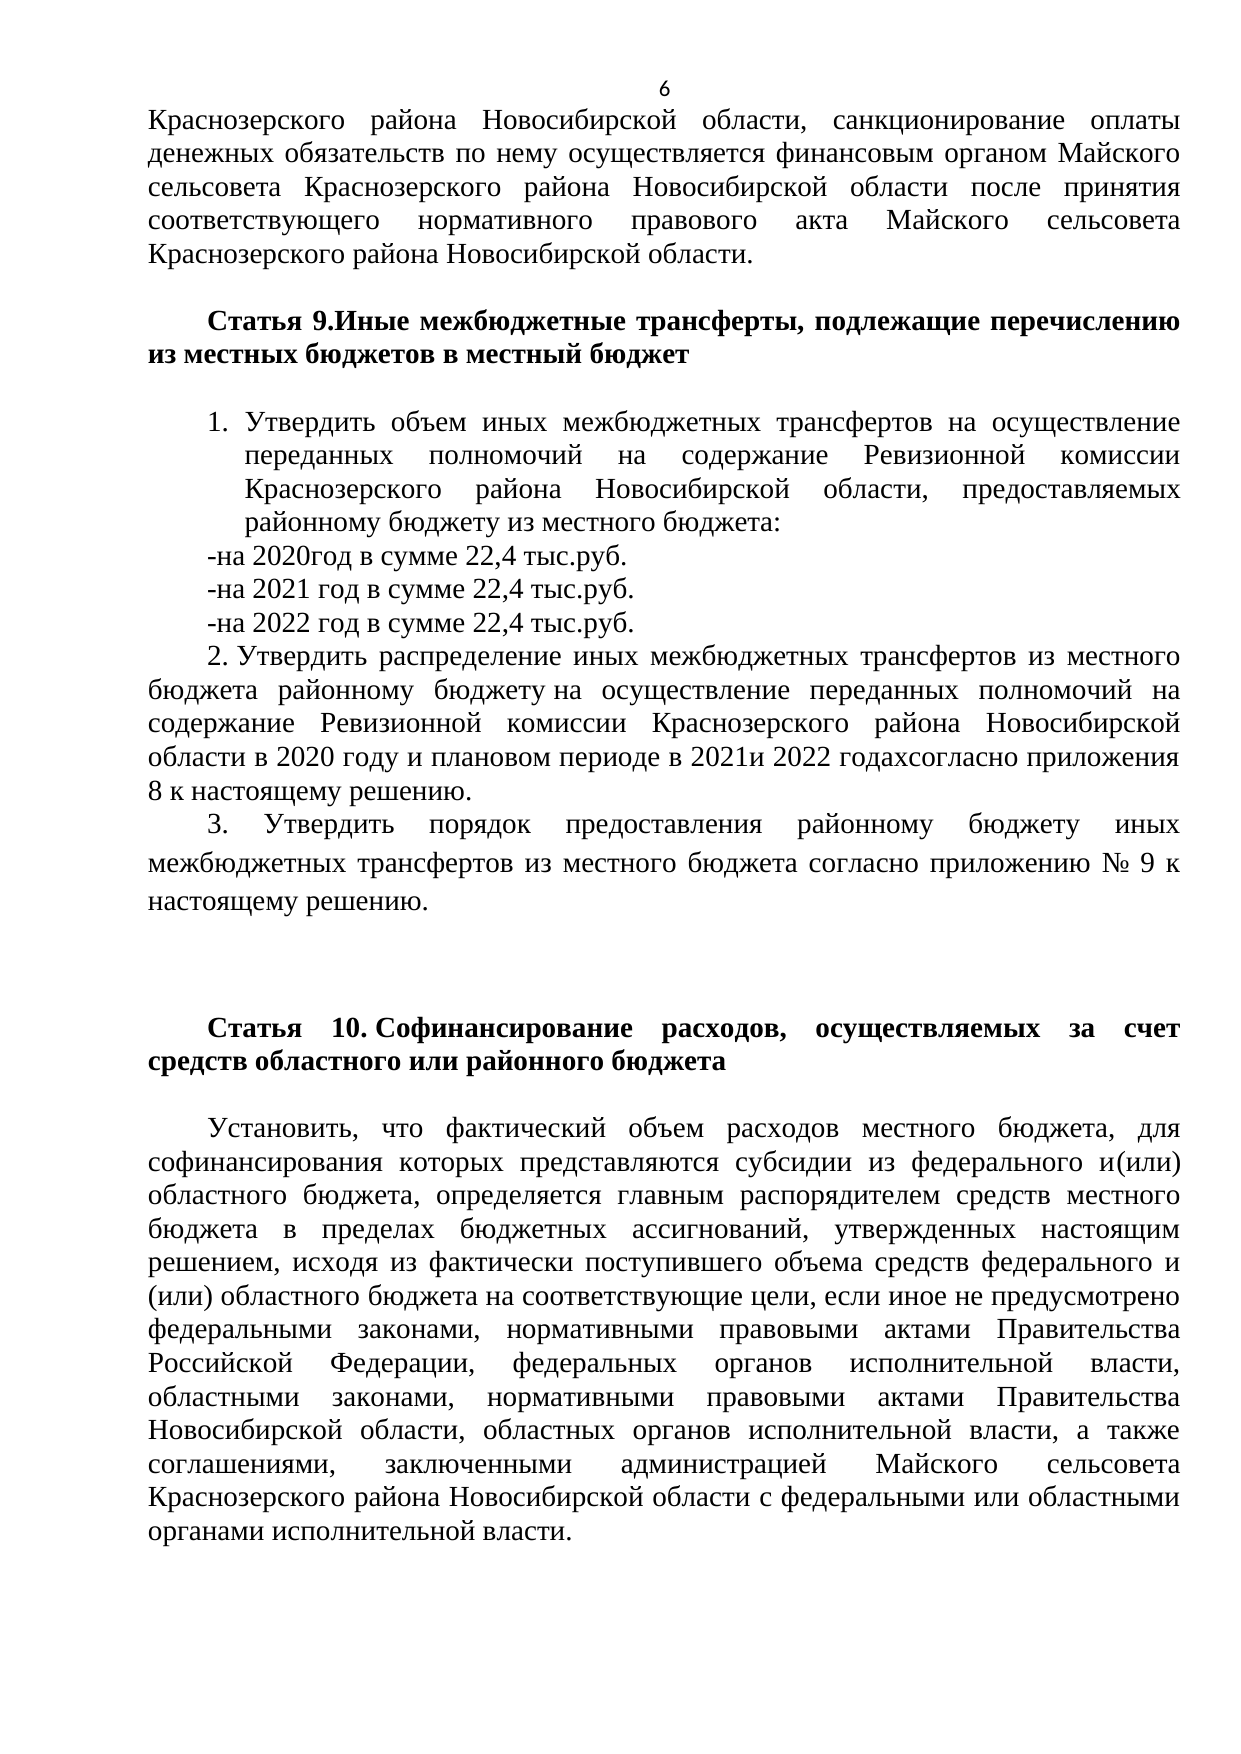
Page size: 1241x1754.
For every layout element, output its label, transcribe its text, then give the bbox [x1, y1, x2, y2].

text -на 2021 год в сумме 22,4 тыс.руб. [207, 571, 1181, 605]
text Установить, что фактический объем расходов местного бюджета, для софинансирования которых представляются субсидии из федерального и(или) областного бюджета, определяется главным распорядителем средств местного бюджета в пределах бюджетных ассигнований, утвержденных настоящим решением, исходя из фактически поступившего объема средств федерального и (или) областного бюджета на соответствующие цели, если иное не предусмотрено федеральными законами, нормативными правовыми актами Правительства Российской Федерации, федеральных органов исполнительной власти, областными законами, нормативными правовыми актами Правительства Новосибирской области, областных органов исполнительной власти, а также соглашениями, заключенными администрацией Майского сельсовета Краснозерского района Новосибирской области с федеральными или областными органами исполнительной власти. [148, 1110, 1181, 1546]
text Статья 9.Иные межбюджетные трансферты, подлежащие перечислению из местных бюджетов в местный бюджет [148, 303, 1181, 370]
text 3. Утвердить порядок предоставления районному бюджету иных межбюджетных трансфертов из местного бюджета согласно приложению № 9 к настоящему решению. [148, 806, 1181, 917]
text -на 2022 год в сумме 22,4 тыс.руб. [207, 605, 1181, 638]
text -на 2020год в сумме 22,4 тыс.руб. [207, 538, 1181, 571]
list Утвердить объем иных межбюджетных трансфертов на осуществление переданных полномочий на содержание Ревизионной комиссии Краснозерского района Новосибирской области, предоставляемых районному бюджету из местного бюджета: [207, 404, 1181, 538]
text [148, 102, 1181, 269]
text 2. Утвердить распределение иных межбюджетных трансфертов из местного бюджета районному бюджету на осуществление переданных полномочий на содержание Ревизионной комиссии Краснозерского района Новосибирской области в 2020 году и плановом периоде в 2021и 2022 годахсогласно приложения 8 к настоящему решению. [148, 638, 1181, 806]
text Статья 10. Софинансирование расходов, осуществляемых за счет средств областного или районного бюджета [148, 1010, 1181, 1077]
